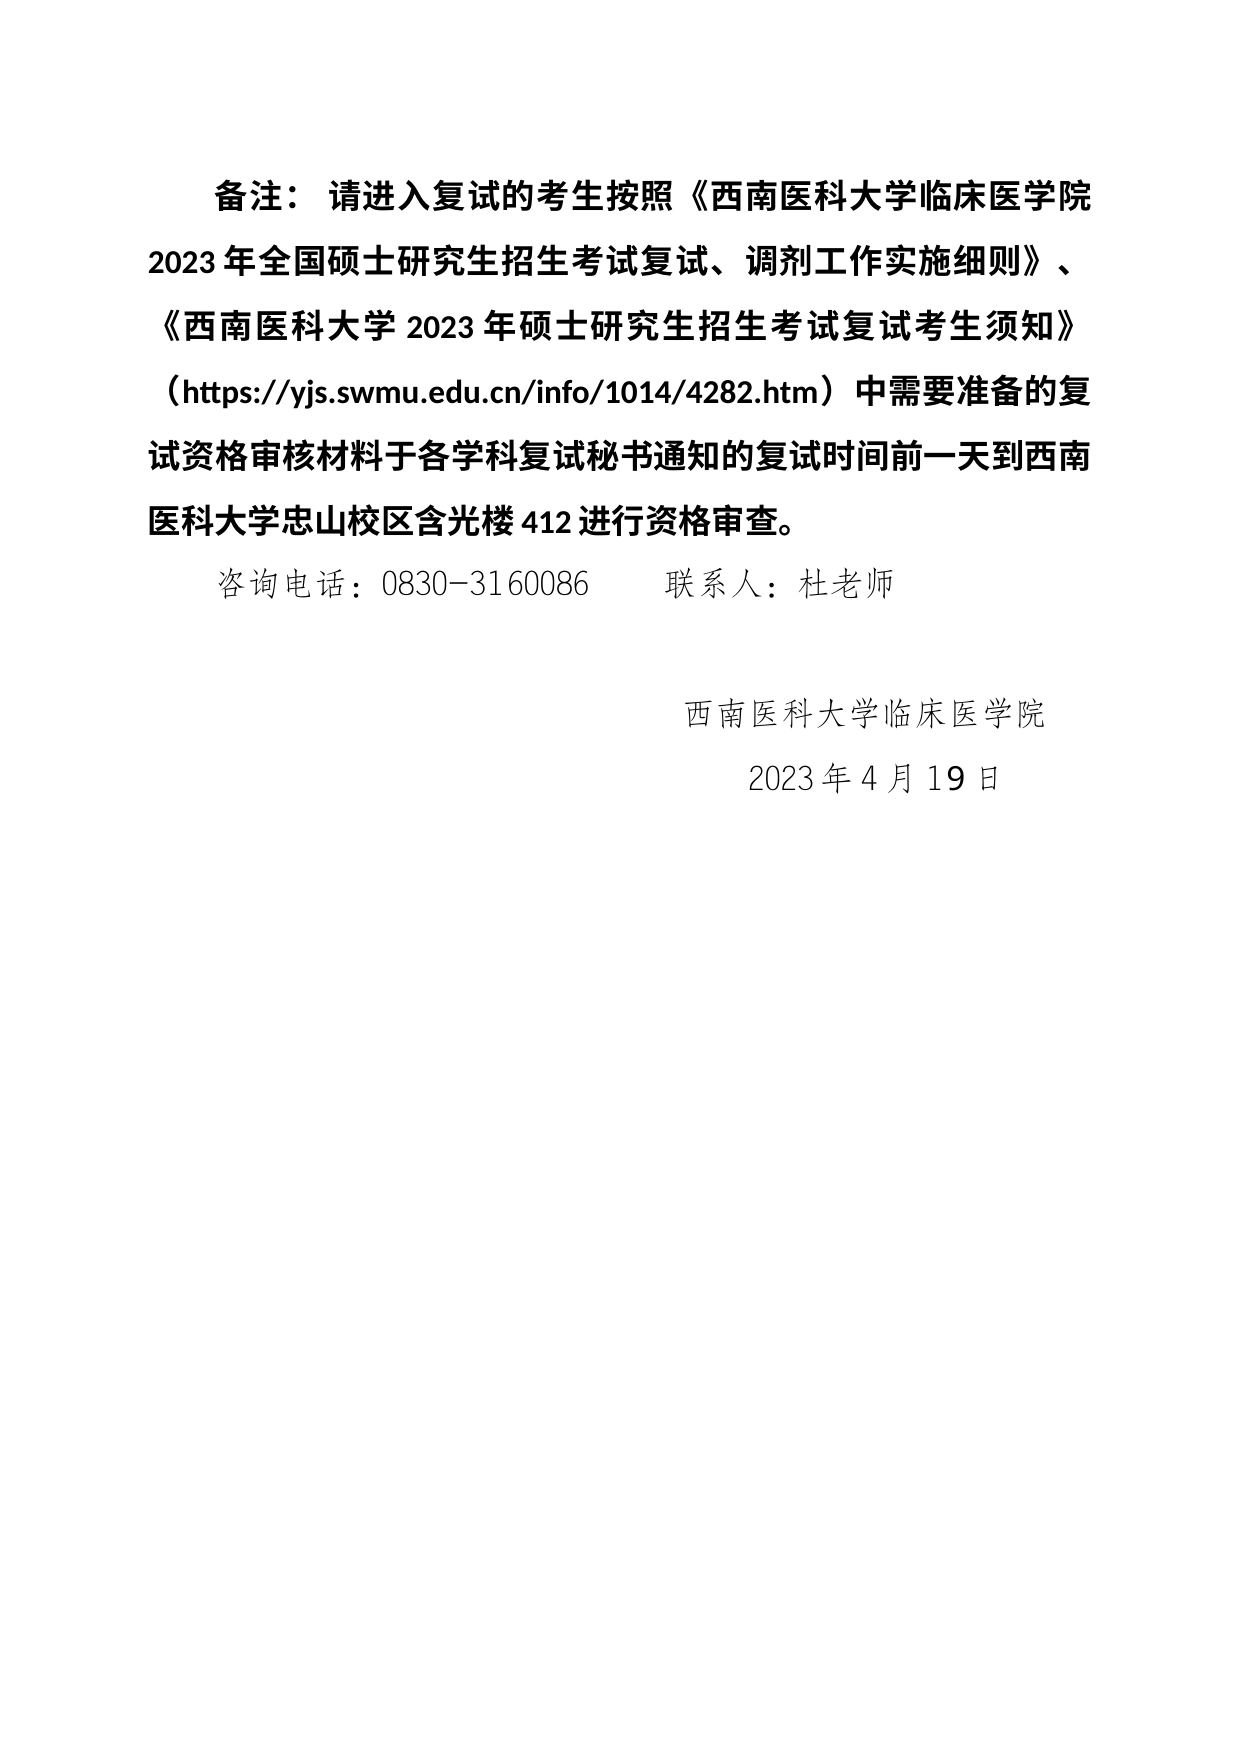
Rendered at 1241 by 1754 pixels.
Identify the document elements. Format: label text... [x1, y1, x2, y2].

text 2023年4月19日 [148, 747, 1093, 812]
text 西南医科大学临床医学院 [148, 682, 1093, 747]
text 咨询电话：0830-3160086 联系人：杜老师 [148, 552, 1093, 617]
text 备注： 请进入复试的考生按照《西南医科大学临床医学院2023年全国硕士研究生招生考试复试、调剂工作实施细则》、《西南医科大学2023年硕士研究生招生考试复试考生须知》 （https://yjs.swmu.edu.cn/info/1014/4282.htm）中需要准备的复试资格审核材料于各学科复试秘书通知的复试时间前一天到西南医科大学忠山校区含光楼412进行资格审查。 [148, 162, 1093, 552]
